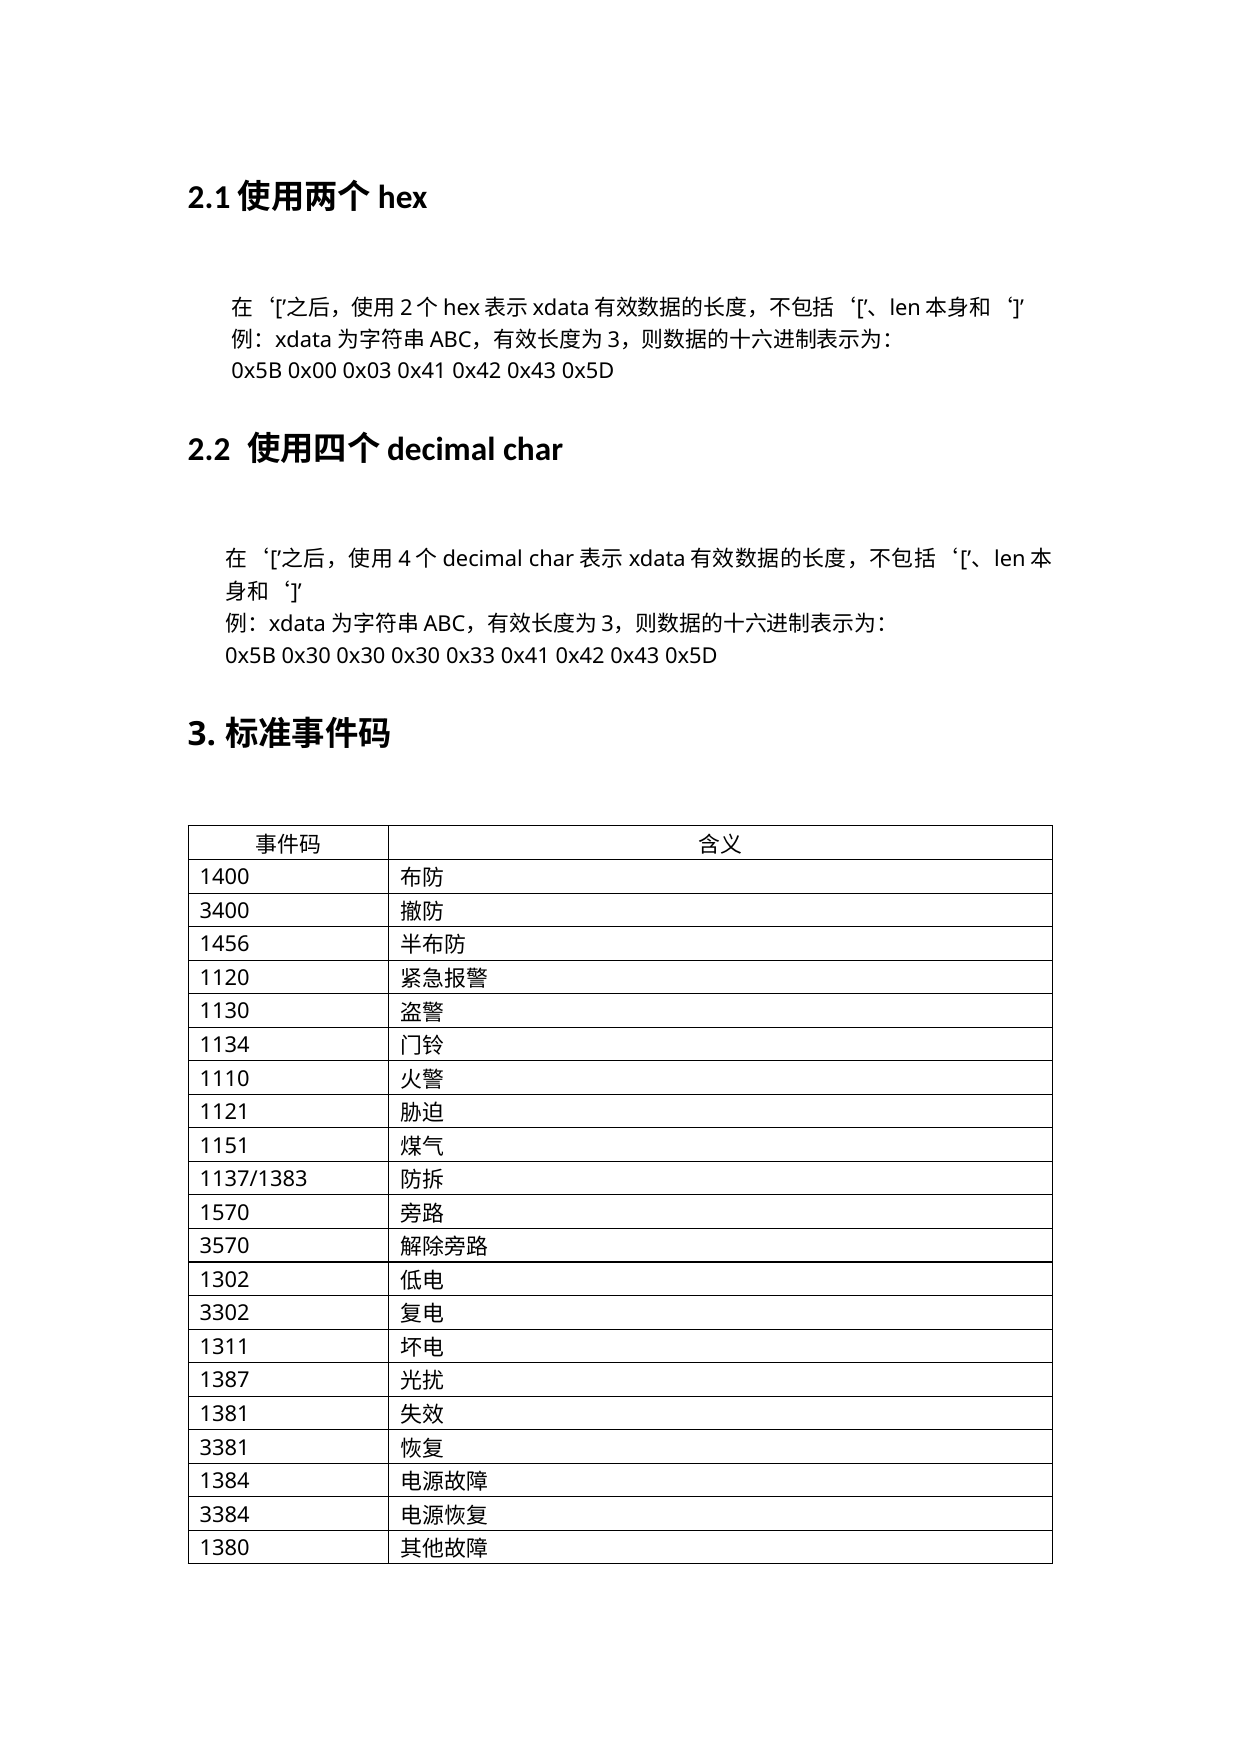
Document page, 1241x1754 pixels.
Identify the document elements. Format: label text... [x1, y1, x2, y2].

text 例：xdata 为字符串ABC，有效长度为3，则数据的十六进制表示为： [187, 322, 1053, 354]
table_cell 1311 [189, 1330, 388, 1362]
table_cell 旁路 [389, 1195, 1052, 1228]
table_cell 1110 [189, 1061, 388, 1094]
table_cell 半布防 [389, 927, 1052, 959]
table_cell 1400 [189, 860, 388, 892]
table_cell 1380 [189, 1531, 388, 1563]
table_header 事件码 [189, 826, 388, 859]
table_cell 3302 [189, 1296, 388, 1328]
table_cell 电源故障 [389, 1464, 1052, 1496]
table_cell 煤气 [389, 1128, 1052, 1161]
table_cell 复电 [389, 1296, 1052, 1328]
list 在‘[’之后，使用4个decimal char表示xdata有效数据的长度，不包括‘[’、len本身和‘]’ [225, 541, 1053, 606]
table_cell 3570 [189, 1229, 388, 1261]
table_cell 3400 [189, 894, 388, 926]
table_cell 光扰 [389, 1363, 1052, 1396]
text 在‘[’之后，使用2个hex表示xdata有效数据的长度，不包括‘[’、len本身和‘]’ [187, 289, 1053, 322]
subtitle 标准事件码 [187, 698, 1053, 763]
table_cell 解除旁路 [389, 1229, 1052, 1261]
table_cell 火警 [389, 1061, 1052, 1094]
table_cell 胁迫 [389, 1095, 1052, 1127]
subtitle 2.1 使用两个hex [187, 162, 1053, 227]
table_cell 1456 [189, 927, 388, 959]
table_cell 低电 [389, 1263, 1052, 1295]
table_cell 门铃 [389, 1028, 1052, 1060]
table_cell 3384 [189, 1497, 388, 1530]
table_cell 恢复 [389, 1430, 1052, 1463]
table_cell 1151 [189, 1128, 388, 1161]
table_cell 盗警 [389, 994, 1052, 1027]
table_cell 防拆 [389, 1162, 1052, 1194]
table_cell 其他故障 [389, 1531, 1052, 1563]
table_cell 1120 [189, 961, 388, 993]
table_cell 1381 [189, 1397, 388, 1429]
table_header 含义 [389, 826, 1052, 859]
table_cell 1387 [189, 1363, 388, 1396]
list 0x5B 0x30 0x30 0x30 0x33 0x41 0x42 0x43 0x5D [225, 638, 1053, 671]
table_cell 3381 [189, 1430, 388, 1463]
table_cell 1130 [189, 994, 388, 1027]
table_cell 紧急报警 [389, 961, 1052, 993]
table_cell 1302 [189, 1263, 388, 1295]
table_cell 1137/1383 [189, 1162, 388, 1194]
list 例：xdata 为字符串ABC，有效长度为3，则数据的十六进制表示为： [225, 606, 1053, 638]
table_cell 电源恢复 [389, 1497, 1052, 1530]
text 0x5B 0x00 0x03 0x41 0x42 0x43 0x5D [187, 354, 1053, 387]
table_cell 失效 [389, 1397, 1052, 1429]
table_cell 布防 [389, 860, 1052, 892]
subtitle 使用四个decimal char [187, 414, 1053, 479]
table_cell 1121 [189, 1095, 388, 1127]
table_cell 1134 [189, 1028, 388, 1060]
table_cell 1384 [189, 1464, 388, 1496]
table_cell 1570 [189, 1195, 388, 1228]
table_cell 撤防 [389, 894, 1052, 926]
table_cell 坏电 [389, 1330, 1052, 1362]
